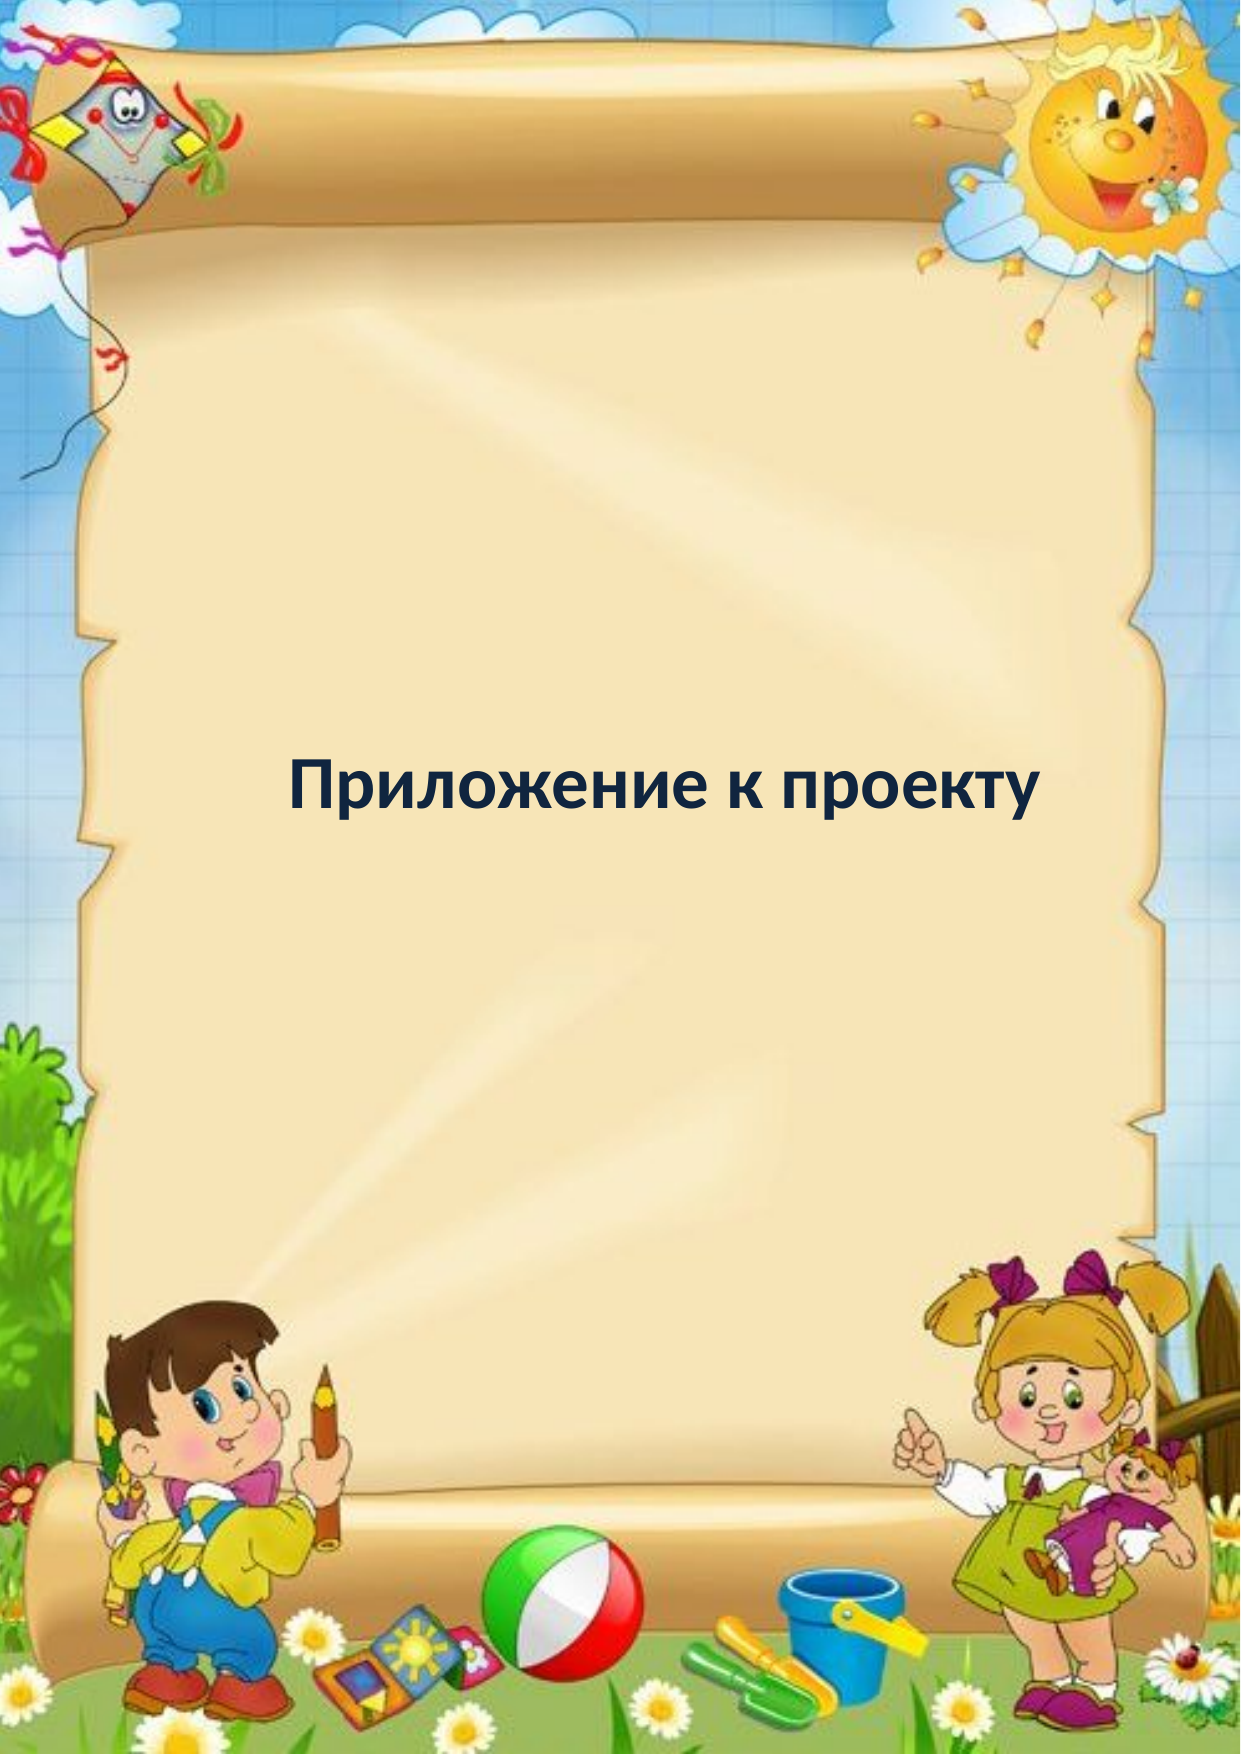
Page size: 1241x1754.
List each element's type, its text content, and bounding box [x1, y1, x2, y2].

picture [0, 0, 1241, 1754]
text Приложение к проекту [177, 736, 1152, 827]
